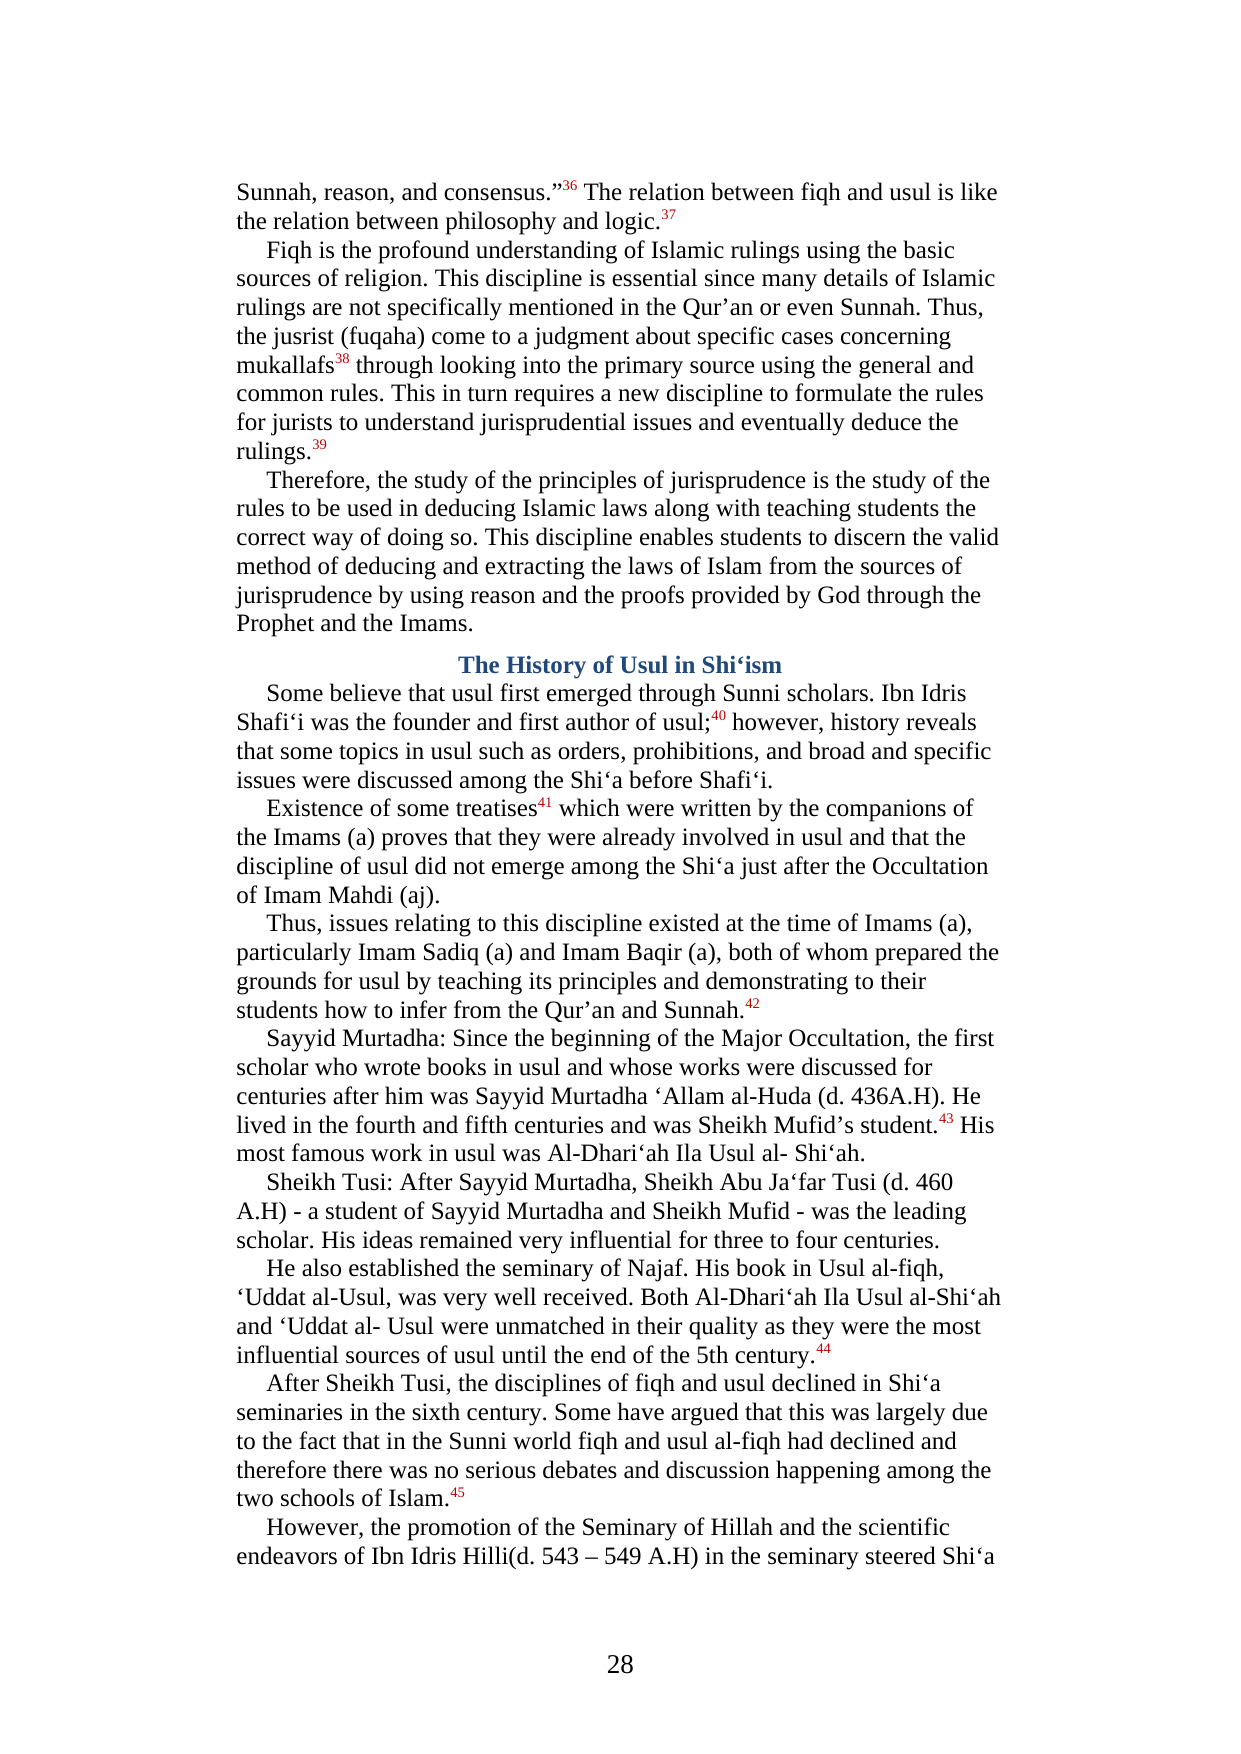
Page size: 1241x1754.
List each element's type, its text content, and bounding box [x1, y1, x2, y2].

subtitle The History of Usul in Shi‘ism [236, 650, 1004, 678]
text After Sheikh Tusi, the disciplines of fiqh and usul declined in Shi‘a seminaries in the sixth century. Some have argued that this was largely due to the fact that in the Sunni world fiqh and usul al-fiqh had declined and therefore there was no serious debates and discussion happening among the two schools of Islam.45 [236, 1368, 1004, 1512]
text Sheikh Tusi: After Sayyid Murtadha, Sheikh Abu Ja‘far Tusi (d. 460 A.H) - a student of Sayyid Murtadha and Sheikh Mufid - was the leading scholar. His ideas remained very influential for three to four centuries. [236, 1167, 1004, 1253]
text He also established the seminary of Najaf. His book in Usul al-fiqh, ‘Uddat al-Usul, was very well received. Both Al-Dhari‘ah Ila Usul al-Shi‘ah and ‘Uddat al- Usul were unmatched in their quality as they were the most influential sources of usul until the end of the 5th century.44 [236, 1253, 1004, 1368]
text Fiqh is the profound understanding of Islamic rulings using the basic sources of religion. This discipline is essential since many details of Islamic rulings are not specifically mentioned in the Qur’an or even Sunnah. Thus, the jusrist (fuqaha) come to a judgment about specific cases concerning mukallafs38 through looking into the primary source using the general and common rules. This in turn requires a new discipline to formulate the rules for jurists to understand jurisprudential issues and eventually deduce the rulings.39 [236, 235, 1004, 465]
text Some believe that usul first emerged through Sunni scholars. Ibn Idris Shafi‘i was the founder and first author of usul;40 however, history reveals that some topics in usul such as orders, prohibitions, and broad and specific issues were discussed among the Shi‘a before Shafi‘i. [236, 678, 1004, 793]
text Thus, issues relating to this discipline existed at the time of Imams (a), particularly Imam Sadiq (a) and Imam Baqir (a), both of whom prepared the grounds for usul by teaching its principles and demonstrating to their students how to infer from the Qur’an and Sunnah.42 [236, 908, 1004, 1023]
text Sayyid Murtadha: Since the beginning of the Major Occultation, the first scholar who wrote books in usul and whose works were discussed for centuries after him was Sayyid Murtadha ‘Allam al-Huda (d. 436A.H). He lived in the fourth and fifth centuries and was Sheikh Mufid’s student.43 His most famous work in usul was Al-Dhari‘ah Ila Usul al- Shi‘ah. [236, 1023, 1004, 1167]
text Therefore, the study of the principles of jurisprudence is the study of the rules to be used in deducing Islamic laws along with teaching students the correct way of doing so. This discipline enables students to discern the valid method of deducing and extracting the laws of Islam from the sources of jurisprudence by using reason and the proofs provided by God through the Prophet and the Imams. [236, 465, 1004, 637]
text Existence of some treatises41 which were written by the companions of the Imams (a) proves that they were already involved in usul and that the discipline of usul did not emerge among the Shi‘a just after the Occultation of Imam Mahdi (aj). [236, 793, 1004, 908]
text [236, 1512, 1004, 1570]
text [236, 177, 1004, 235]
